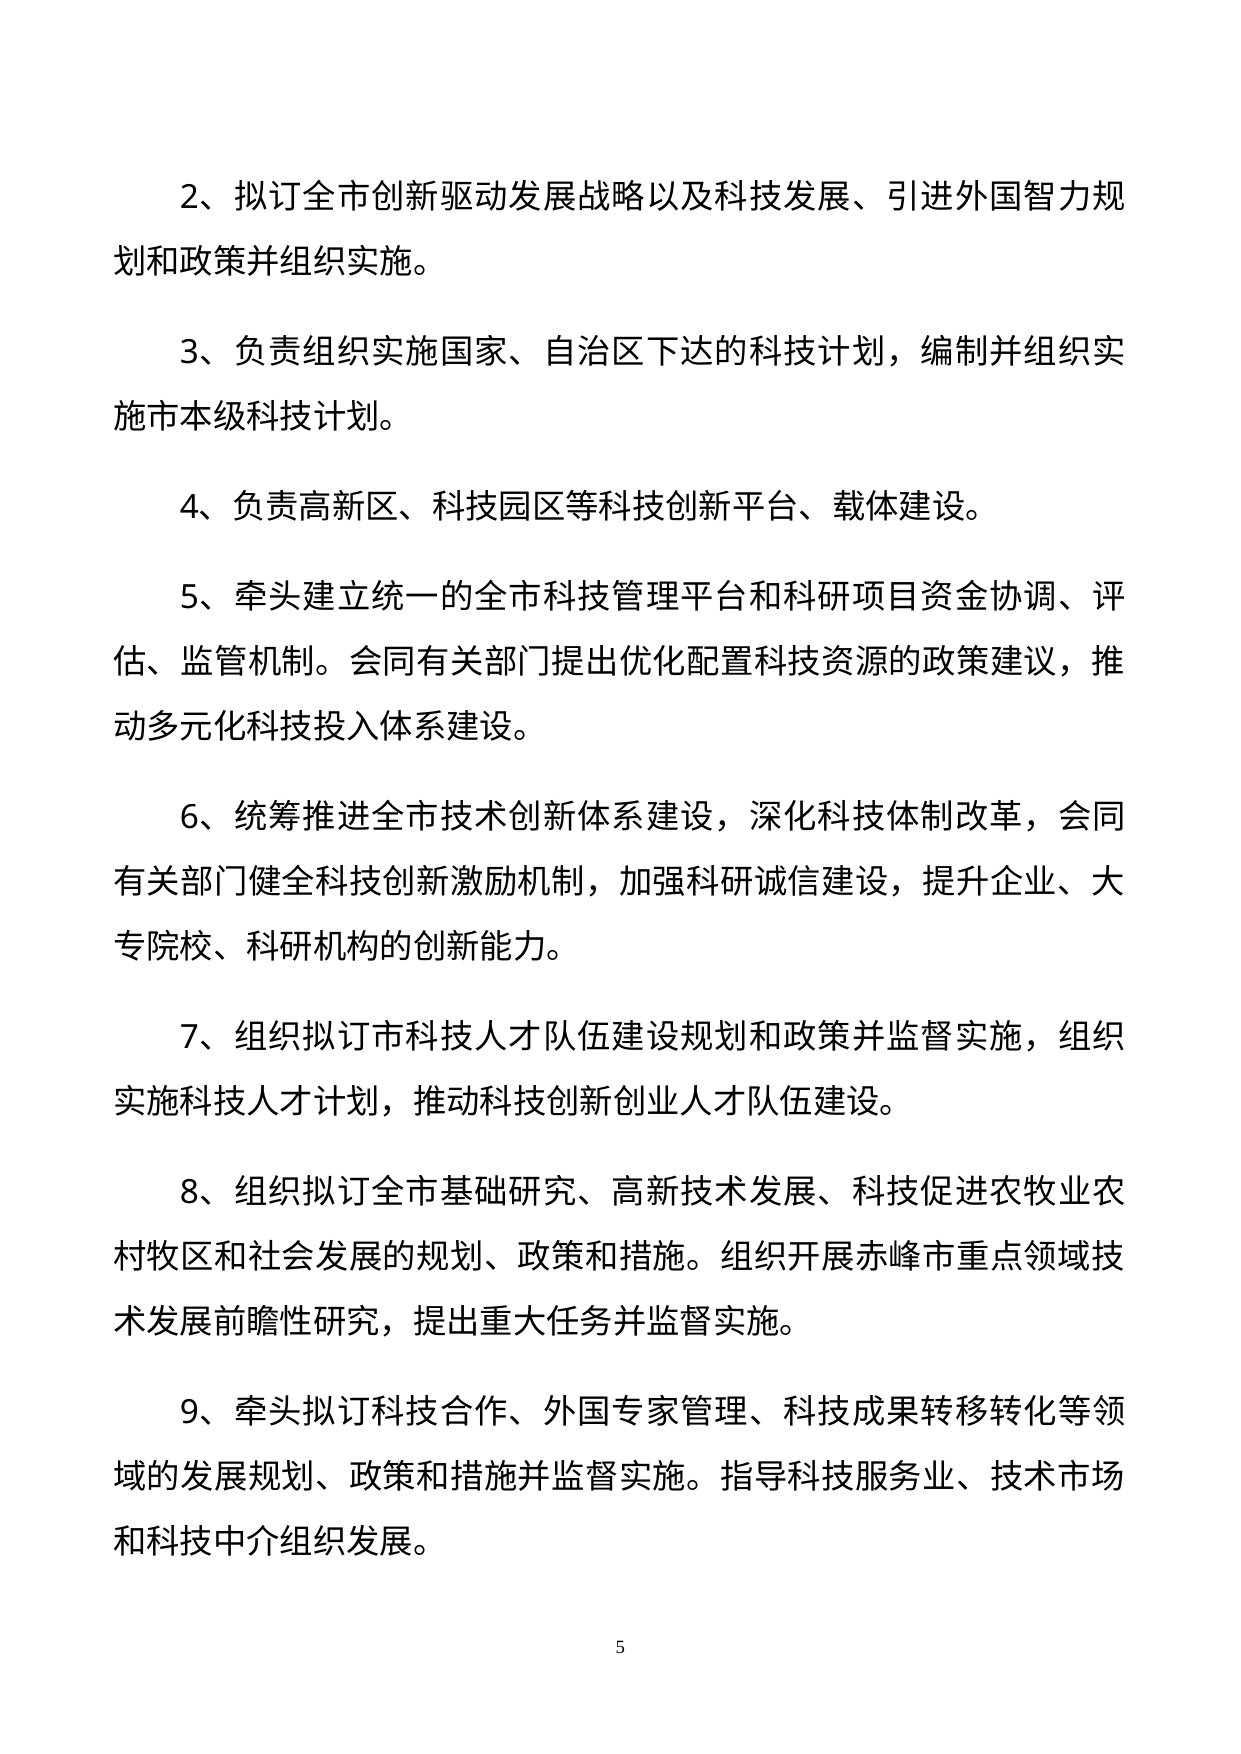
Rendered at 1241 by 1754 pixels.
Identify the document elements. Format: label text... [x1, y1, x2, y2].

text 2、拟订全市创新驱动发展战略以及科技发展、引进外国智力规划和政策并组织实施。 [113, 162, 1127, 292]
text 4、负责高新区、科技园区等科技创新平台、载体建设。 [113, 472, 1127, 537]
text 8、组织拟订全市基础研究、高新技术发展、科技促进农牧业农村牧区和社会发展的规划、政策和措施。组织开展赤峰市重点领域技术发展前瞻性研究，提出重大任务并监督实施。 [113, 1157, 1127, 1352]
text 5、牵头建立统一的全市科技管理平台和科研项目资金协调、评估、监管机制。会同有关部门提出优化配置科技资源的政策建议，推动多元化科技投入体系建设。 [113, 562, 1127, 757]
text 9、牵头拟订科技合作、外国专家管理、科技成果转移转化等领域的发展规划、政策和措施并监督实施。指导科技服务业、技术市场和科技中介组织发展。 [113, 1377, 1127, 1572]
text 6、统筹推进全市技术创新体系建设，深化科技体制改革，会同有关部门健全科技创新激励机制，加强科研诚信建设，提升企业、大专院校、科研机构的创新能力。 [113, 782, 1127, 977]
text 7、组织拟订市科技人才队伍建设规划和政策并监督实施，组织实施科技人才计划，推动科技创新创业人才队伍建设。 [113, 1002, 1127, 1132]
text 3、负责组织实施国家、自治区下达的科技计划，编制并组织实施市本级科技计划。 [113, 317, 1127, 447]
